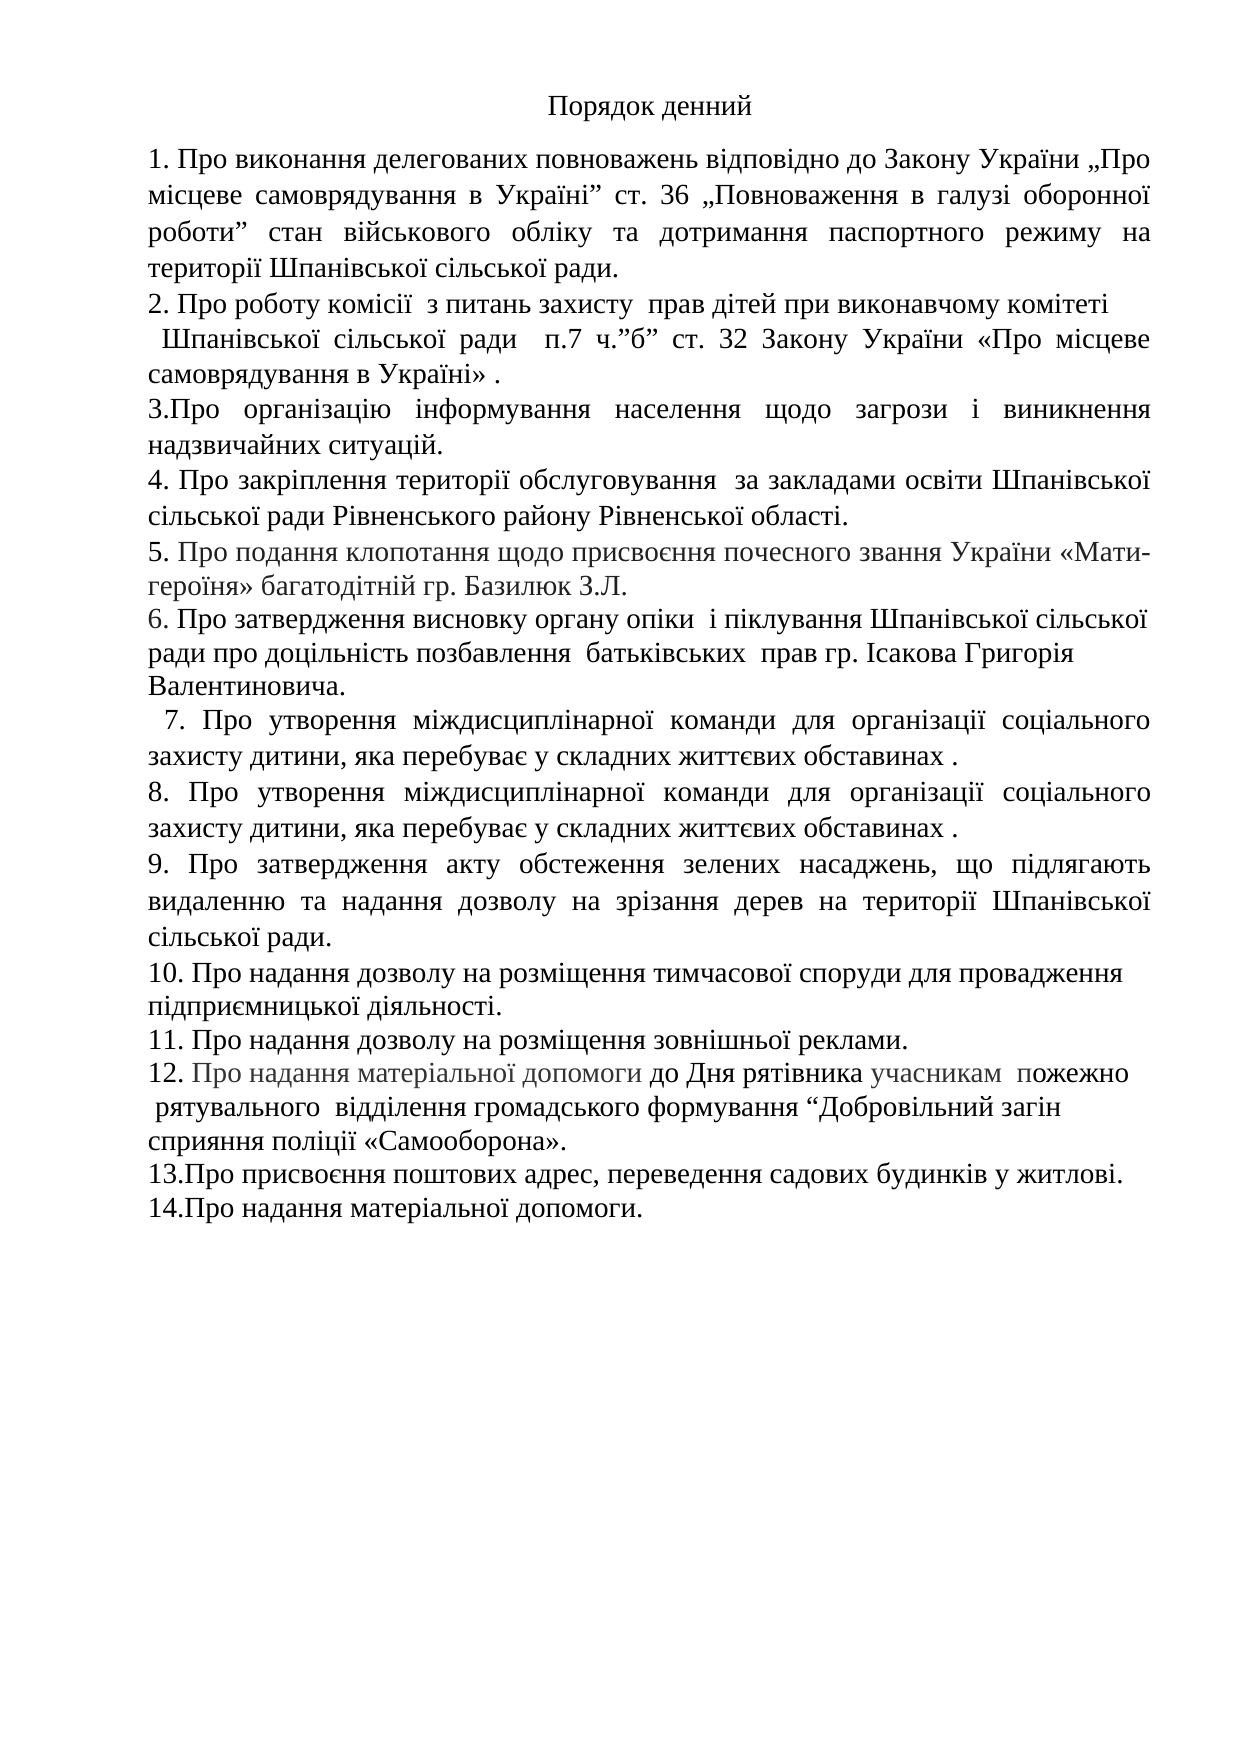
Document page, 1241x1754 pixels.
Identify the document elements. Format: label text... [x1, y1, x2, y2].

text сприяння поліції «Самооборона». [148, 1123, 1152, 1156]
text підприємницької діяльності. [148, 988, 1152, 1022]
text 4. Про закріплення території обслуговування за закладами освіти Шпанівської сільської ради Рівненського району Рівненської області. [148, 462, 1152, 532]
text 9. Про затвердження акту обстеження зелених насаджень, що підлягають видаленню та надання дозволу на зрізання дерев на території Шпанівської сільської ради. [148, 847, 1152, 952]
text 2. Про роботу комісії з питань захисту прав дітей при виконавчому комітеті [148, 286, 1152, 319]
text 1. Про виконання делегованих повноважень відповідно до Закону України „Про місцеве самоврядування в Україні” ст. 36 „Повноваження в галузі оборонної роботи” стан військового обліку та дотримання паспортного режиму на території Шпанівської сільської ради. [148, 141, 1152, 283]
text 8. Про утворення міждисциплінарної команди для організації соціального захисту дитини, яка перебуває у складних життєвих обставинах . [148, 774, 1152, 844]
text 5. Про подання клопотання щодо присвоєння почесного звання України «Мати-героїня» багатодітній гр. Базилюк З.Л. [148, 534, 1152, 601]
text 3.Про організацію інформування населення щодо загрози і виникнення надзвичайних ситуацій. [148, 392, 1152, 460]
text 7. Про утворення міждисциплінарної команди для організації соціального захисту дитини, яка перебуває у складних життєвих обставинах . [148, 702, 1152, 772]
text 12. Про надання матеріальної допомоги до Дня рятівника учасникам пожежно [148, 1056, 1152, 1089]
text Шпанівської сільської ради п.7 ч.”б” ст. 32 Закону України «Про місцеве самоврядування в Україні» . [148, 321, 1152, 390]
text Порядок денний [148, 88, 1152, 122]
text 10. Про надання дозволу на розміщення тимчасової споруди для провадження [148, 955, 1152, 988]
text рятувального відділення громадського формування “Добровільний загін [148, 1089, 1152, 1123]
text 14.Про надання матеріальної допомоги. [148, 1190, 1152, 1223]
text 6. Про затвердження висновку органу опіки і піклування Шпанівської сільської ради про доцільність позбавлення батьківських прав гр. Ісакова Григорія Валентиновича. [133, 601, 1181, 702]
text 11. Про надання дозволу на розміщення зовнішньої реклами. [148, 1022, 1152, 1056]
text 13.Про присвоєння поштових адрес, переведення садових будинків у житлові. [148, 1156, 1152, 1190]
